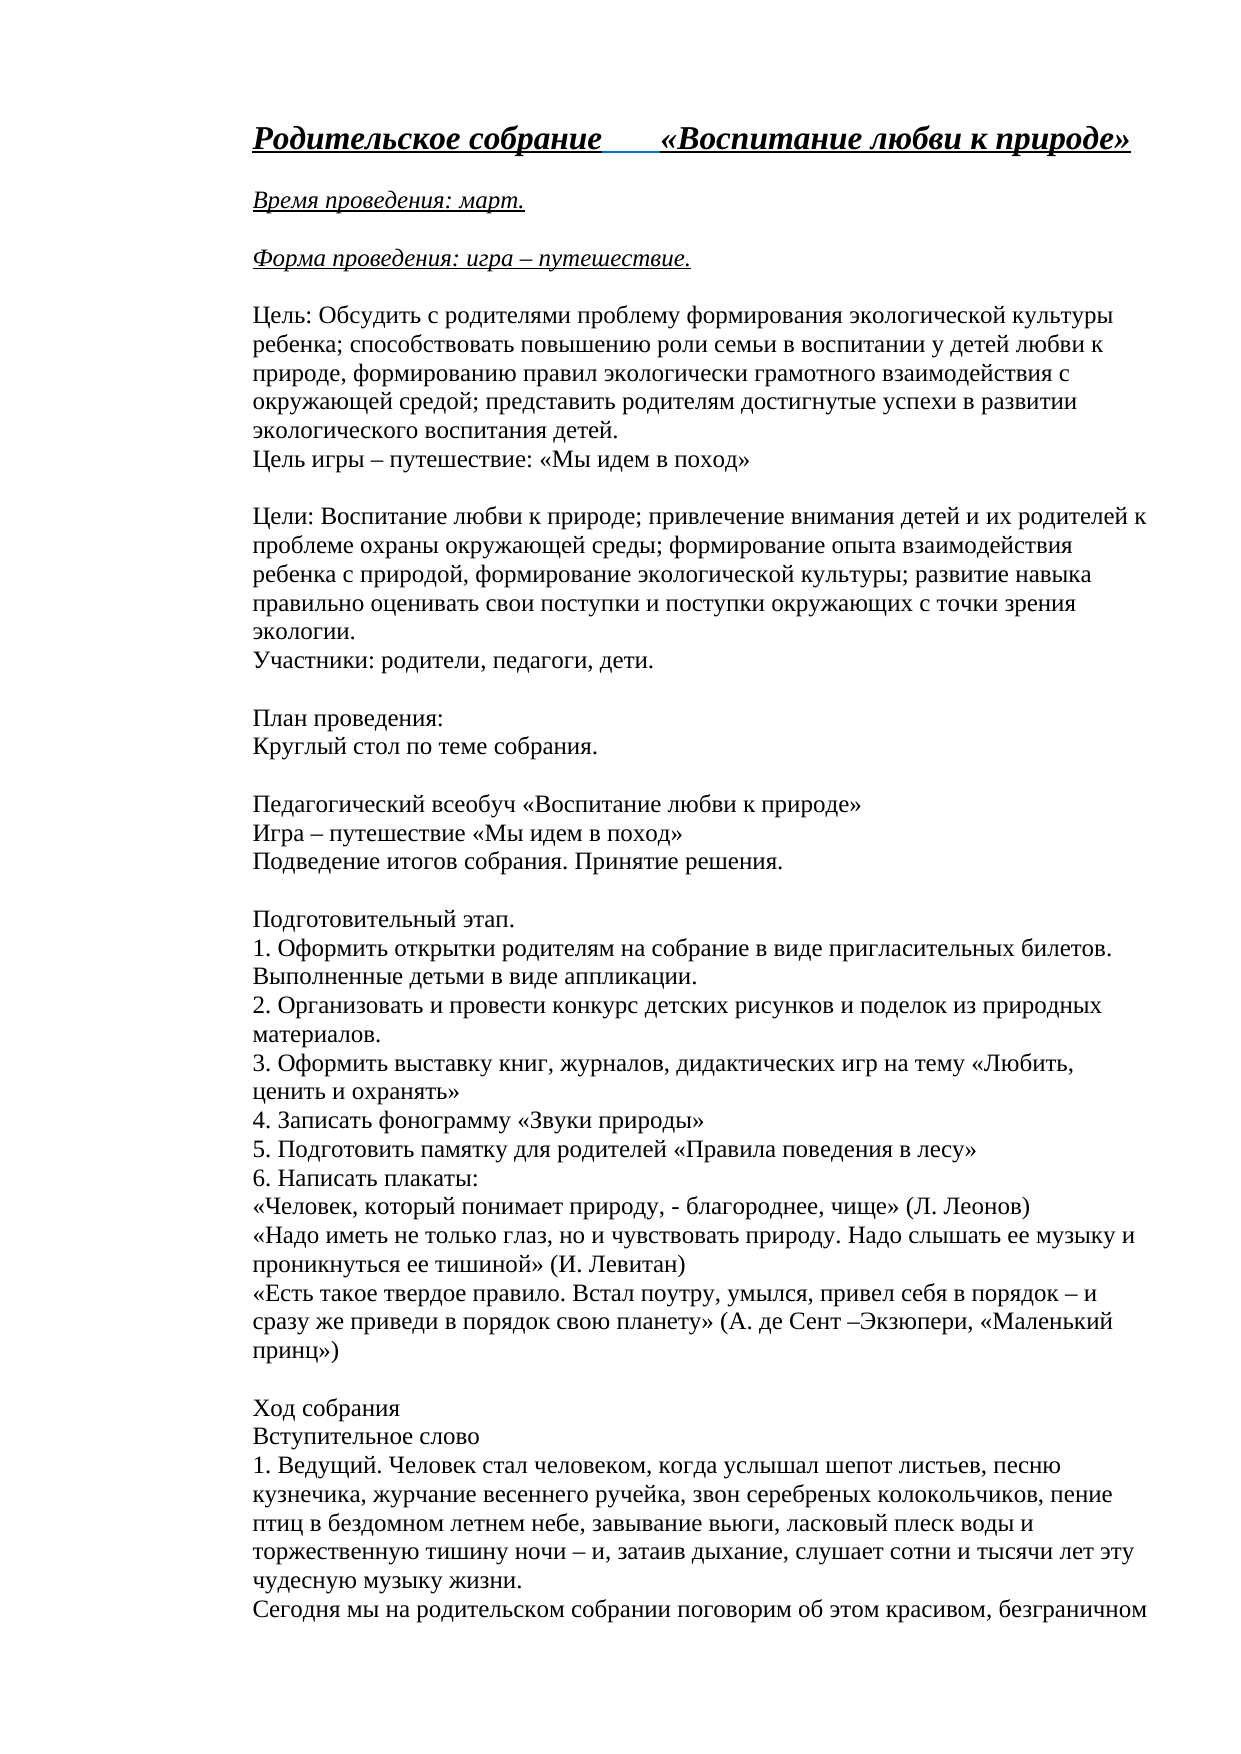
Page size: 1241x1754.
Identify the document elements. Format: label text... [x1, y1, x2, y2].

text Цели: Воспитание любви к природе; привлечение внимания детей и их родителей к проблеме охраны окружающей среды; формирование опыта взаимодействия ребенка с природой, формирование экологической культуры; развитие навыка правильно оценивать свои поступки и поступки окружающих с точки зрения экологии. Участники: родители, педагоги, дети. [252, 473, 1152, 674]
text Родительское собрание «Воспитание любви к природе» [252, 118, 1152, 156]
text Цель: Обсудить с родителями проблему формирования экологической культуры ребенка; способствовать повышению роли семьи в воспитании у детей любви к природе, формированию правил экологически грамотного взаимодействия с окружающей средой; представить родителям достигнутые успехи в развитии экологического воспитания детей. Цель игры – путешествие: «Мы идем в поход» [252, 271, 1152, 473]
text План проведения: Круглый стол по теме собрания. [252, 674, 1152, 760]
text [252, 875, 1152, 1623]
text Время проведения: март. [252, 156, 1152, 214]
text Форма проведения: игра – путешествие. [252, 214, 1152, 271]
text Педагогический всеобуч «Воспитание любви к природе» Игра – путешествие «Мы идем в поход» Подведение итогов собрания. Принятие решения. [252, 760, 1152, 875]
